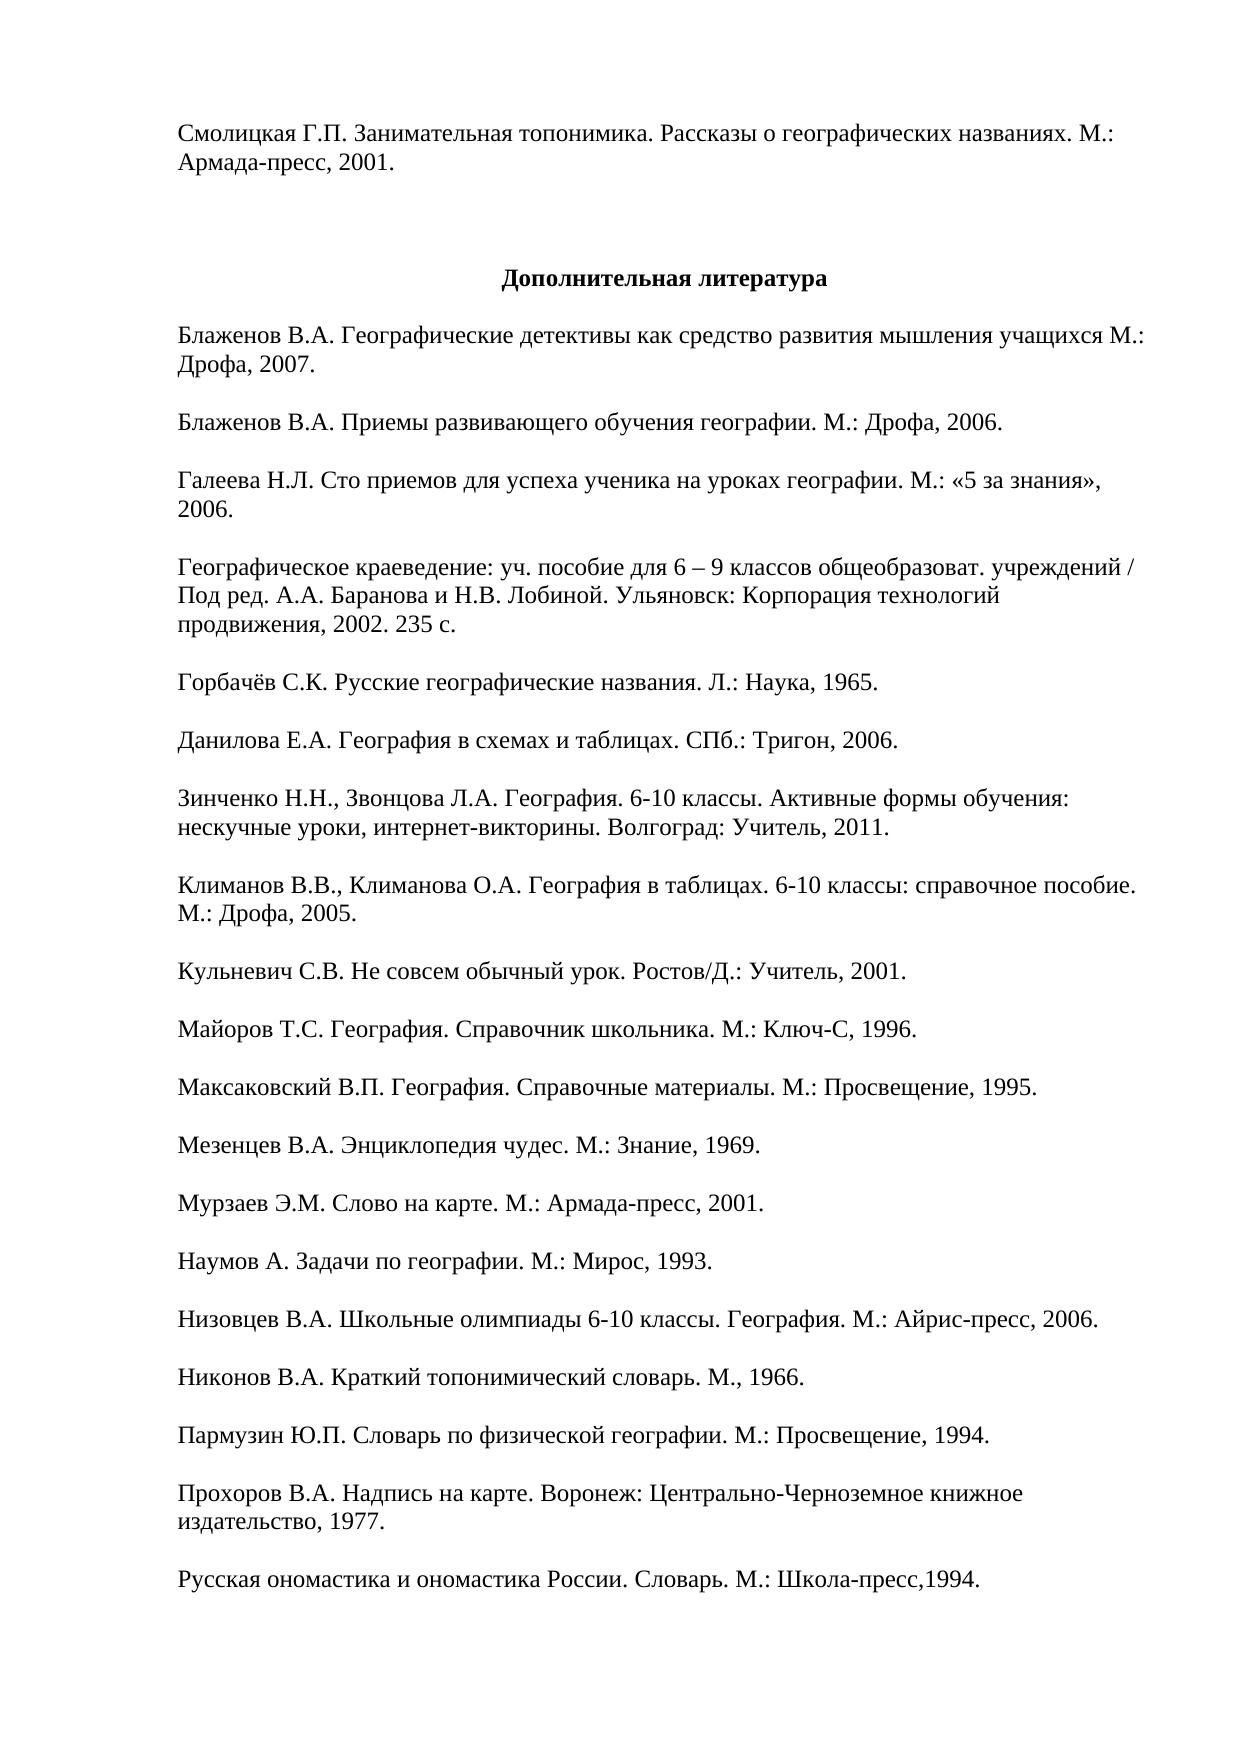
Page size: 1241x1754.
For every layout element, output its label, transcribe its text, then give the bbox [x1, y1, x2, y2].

text Мезенцев В.А. Энциклопедия чудес. М.: Знание, 1969. [177, 1130, 1152, 1159]
text Галеева Н.Л. Сто приемов для успеха ученика на уроках географии. М.: «5 за знания», 2006. [177, 465, 1152, 523]
text Никонов В.А. Краткий топонимический словарь. М., 1966. [177, 1362, 1152, 1391]
text Блаженов В.А. Приемы развивающего обучения географии. М.: Дрофа, 2006. [177, 407, 1152, 436]
text Горбачёв С.К. Русские географические названия. Л.: Наука, 1965. [177, 667, 1152, 696]
text Климанов В.В., Климанова О.А. География в таблицах. 6-10 классы: справочное пособие. М.: Дрофа, 2005. [177, 870, 1152, 927]
text Майоров Т.С. География. Справочник школьника. М.: Ключ-С, 1996. [177, 1014, 1152, 1043]
text Мурзаев Э.М. Слово на карте. М.: Армада-пресс, 2001. [177, 1188, 1152, 1217]
text Смолицкая Г.П. Занимательная топонимика. Рассказы о географических названиях. М.: Армада-пресс, 2001. [177, 118, 1152, 176]
text Кульневич С.В. Не совсем обычный урок. Ростов/Д.: Учитель, 2001. [177, 956, 1152, 985]
text Зинченко Н.Н., Звонцова Л.А. География. 6-10 классы. Активные формы обучения: нескучные уроки, интернет-викторины. Волгоград: Учитель, 2011. [177, 783, 1152, 841]
text Данилова Е.А. География в схемах и таблицах. СПб.: Тригон, 2006. [177, 725, 1152, 754]
text Блаженов В.А. Географические детективы как средство развития мышления учащихся М.: Дрофа, 2007. [177, 321, 1152, 378]
text Дополнительная литература [177, 263, 1152, 291]
text Пармузин Ю.П. Словарь по физической географии. М.: Просвещение, 1994. [177, 1420, 1152, 1448]
text Русская ономастика и ономастика России. Словарь. М.: Школа-пресс,1994. [177, 1564, 1152, 1593]
text Максаковский В.П. География. Справочные материалы. М.: Просвещение, 1995. [177, 1072, 1152, 1101]
text Прохоров В.А. Надпись на карте. Воронеж: Центрально-Черноземное книжное издательство, 1977. [177, 1478, 1152, 1535]
text Низовцев В.А. Школьные олимпиады 6-10 классы. География. М.: Айрис-пресс, 2006. [177, 1304, 1152, 1333]
text Наумов А. Задачи по географии. М.: Мирос, 1993. [177, 1246, 1152, 1275]
text Географическое краеведение: уч. пособие для 6 – 9 классов общеобразоват. учреждений / Под ред. А.А. Баранова и Н.В. Лобиной. Ульяновск: Корпорация технологий продвижения, 2002. 235 с. [177, 552, 1152, 638]
